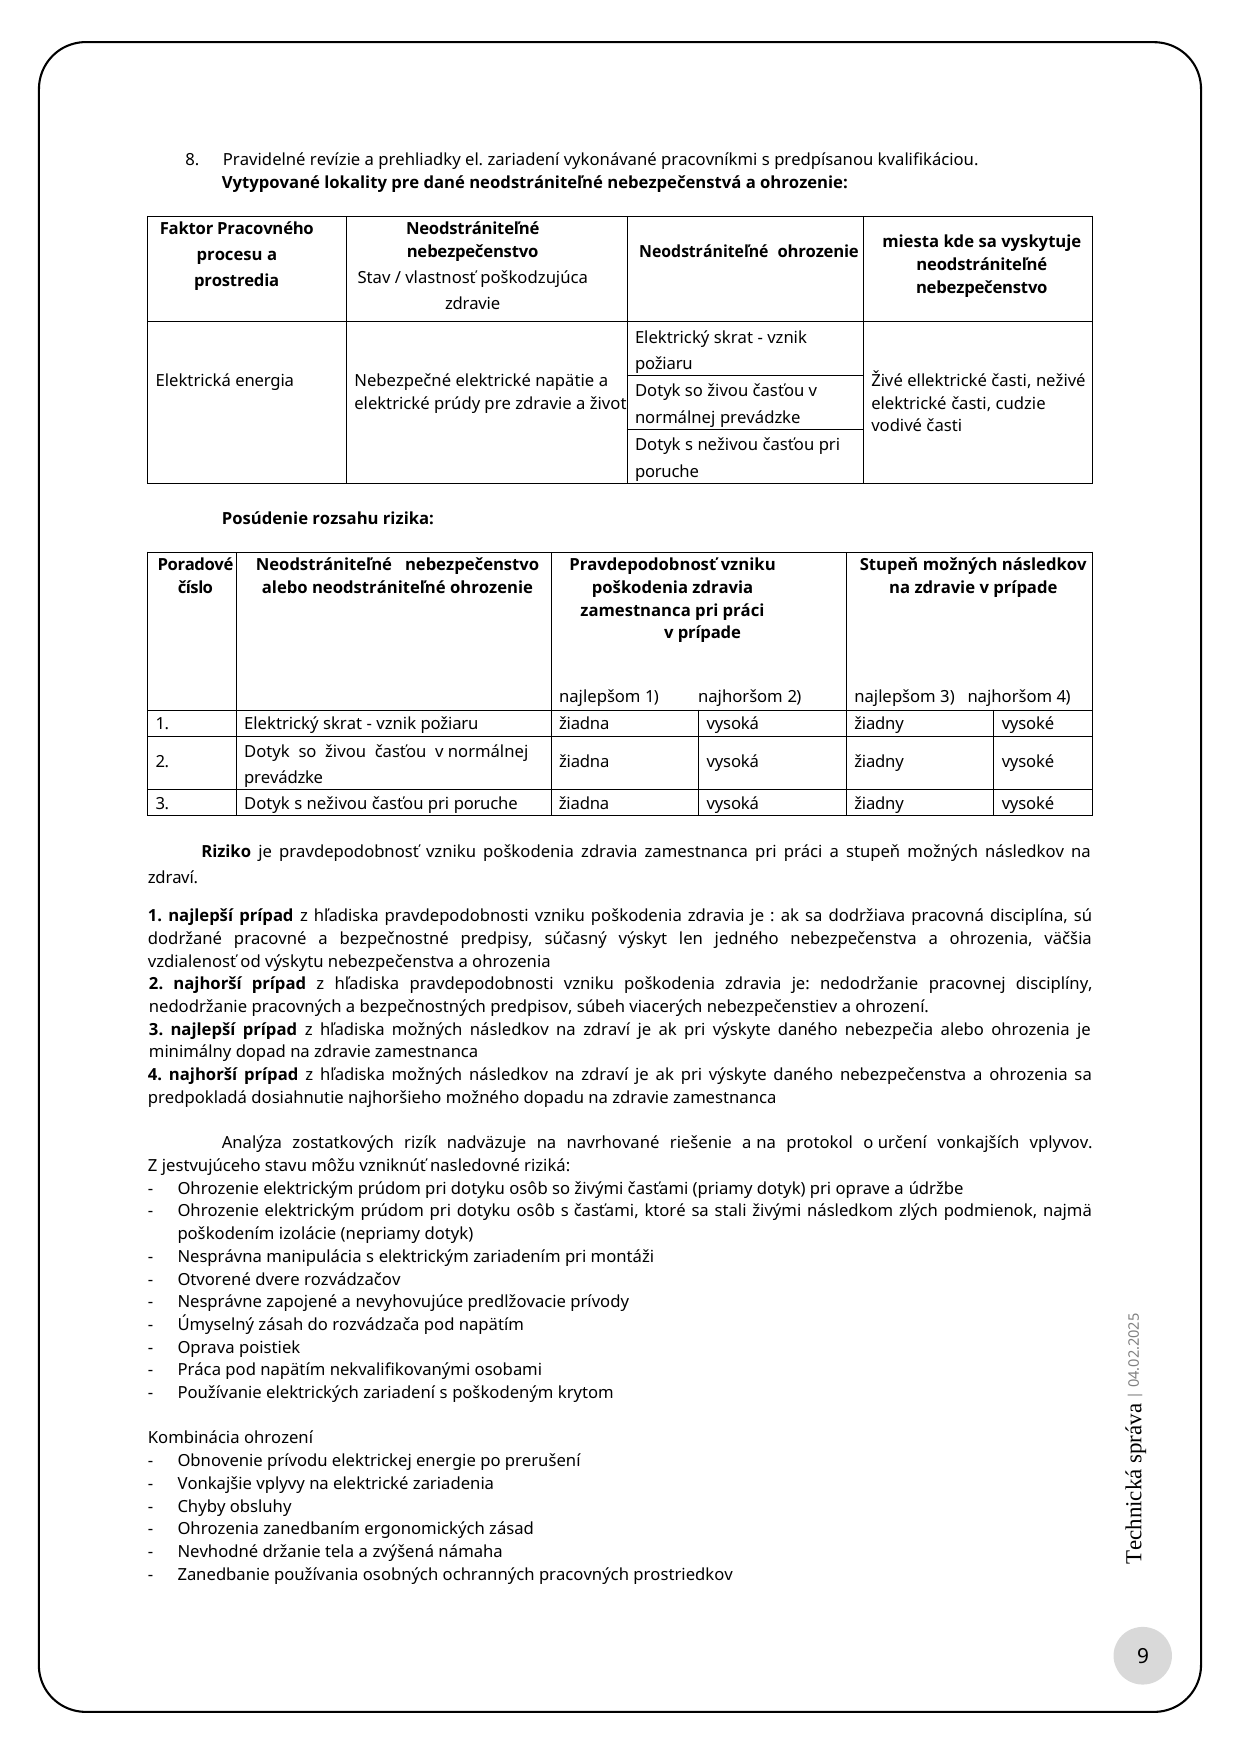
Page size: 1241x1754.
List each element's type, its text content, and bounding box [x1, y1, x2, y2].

table_cell 2. [148, 737, 236, 789]
text Kombinácia ohrození [148, 1426, 1092, 1449]
text Vytypované lokality pre dané neodstrániteľné nebezpečenstvá a ohrozenie: [148, 170, 1092, 193]
text Posúdenie rozsahu rizika: [148, 506, 1092, 529]
text 4. najhorší prípad z hľadiska možných následkov na zdraví je ak pri výskyte daného nebezpečenstva a ohrozenia sa predpokladá dosiahnutie najhoršieho možného dopadu na zdravie zamestnanca [148, 1063, 1092, 1108]
table_cell Živé ellektrické časti, neživé elektrické časti, cudzie vodivé časti [864, 322, 1092, 482]
list Používanie elektrických zariadení s poškodeným krytom [148, 1381, 1092, 1403]
table_cell vysoké [994, 790, 1092, 815]
list Nevhodné držanie tela a zvýšená námaha [148, 1539, 1092, 1562]
list Pravidelné revízie a prehliadky el. zariadení vykonávané pracovníkmi s predpísanou kvalifikáciou. [185, 148, 1092, 170]
table_cell vysoká [699, 737, 846, 789]
list Nesprávne zapojené a nevyhovujúce predlžovacie prívody [148, 1290, 1092, 1312]
table_cell Nebezpečné elektrické napätie a elektrické prúdy pre zdravie a život [347, 322, 627, 482]
list 3. najlepší prípad z hľadiska možných následkov na zdraví je ak pri výskyte daného nebezpečia alebo ohrozenia je minimálny dopad na zdravie zamestnanca [149, 1017, 1093, 1063]
list Zanedbanie používania osobných ochranných pracovných prostriedkov [148, 1562, 1092, 1585]
table_cell Dotyk so živou časťou v normálnej prevádzke [628, 376, 863, 428]
table_cell Elektrická energia [148, 322, 346, 482]
list Otvorené dvere rozvádzačov [148, 1267, 1092, 1290]
table_cell vysoké [994, 711, 1092, 736]
table_cell Dotyk s neživou časťou pri poruche [628, 430, 863, 482]
table_header Neodstrániteľné nebezpečenstvo Stav / vlastnosť poškodzujúca zdravie [347, 217, 627, 321]
table_cell Dotyk so živou časťou v normálnej prevádzke [237, 737, 551, 789]
table_cell 1. [148, 711, 236, 736]
list 1. najlepší prípad z hľadiska pravdepodobnosti vzniku poškodenia zdravia je : ak sa dodržiava pracovná disciplína, sú dodržané pracovné a bezpečnostné predpisy, súčasný výskyt len jedného nebezpečenstva a ohrozenia, väčšia vzdialenosť od výskytu nebezpečenstva a ohrozenia [148, 904, 1093, 972]
table_cell najlepšom 3) najhoršom 4) [847, 670, 1092, 709]
table_header Pravdepodobnosť vzniku poškodenia zdravia zamestnanca pri práci v prípade [552, 553, 846, 670]
table_cell vysoká [699, 711, 846, 736]
table_cell žiadna [552, 790, 698, 815]
table_cell vysoké [994, 737, 1092, 789]
table_header Neodstrániteľné nebezpečenstvo alebo neodstrániteľné ohrozenie [237, 553, 551, 670]
table_cell Dotyk s neživou časťou pri poruche [237, 790, 551, 815]
list Nesprávna manipulácia s elektrickým zariadením pri montáži [148, 1244, 1092, 1267]
list Vonkajšie vplyvy na elektrické zariadenia [148, 1471, 1092, 1494]
text Analýza zostatkových rizík nadväzuje na navrhované riešenie a na protokol o určení vonkajších vplyvov. Z jestvujúceho stavu môžu vzniknúť nasledovné riziká: [148, 1131, 1092, 1176]
table_cell Elektrický skrat - vznik požiaru [237, 711, 551, 736]
table_cell žiadny [847, 790, 993, 815]
table_header Neodstrániteľné ohrozenie [628, 217, 863, 321]
list 2. najhorší prípad z hľadiska pravdepodobnosti vzniku poškodenia zdravia je: nedodržanie pracovnej disciplíny, nedodržanie pracovných a bezpečnostných predpisov, súbeh viacerých nebezpečenstiev a ohrození. [149, 972, 1093, 1017]
list Ohrozenie elektrickým prúdom pri dotyku osôb s časťami, ktoré sa stali živými následkom zlých podmienok, najmä poškodením izolácie (nepriamy dotyk) [148, 1199, 1092, 1244]
table_cell Elektrický skrat - vznik požiaru [628, 322, 863, 374]
table_header Poradové číslo [148, 553, 236, 670]
table_cell žiadny [847, 711, 993, 736]
list Chyby obsluhy [148, 1494, 1092, 1517]
list Ohrozenie elektrickým prúdom pri dotyku osôb so živými časťami (priamy dotyk) pri oprave a údržbe [148, 1176, 1092, 1199]
table_header Stupeň možných následkov na zdravie v prípade [847, 553, 1092, 670]
list Ohrozenia zanedbaním ergonomických zásad [148, 1517, 1092, 1539]
list Obnovenie prívodu elektrickej energie po prerušení [148, 1449, 1092, 1471]
table_cell [237, 670, 551, 709]
table_cell žiadna [552, 711, 698, 736]
table_cell najlepšom 1) najhoršom 2) [552, 670, 846, 709]
table_cell žiadny [847, 737, 993, 789]
table_cell 3. [148, 790, 236, 815]
list Úmyselný zásah do rozvádzača pod napätím [148, 1312, 1092, 1335]
list Práca pod napätím nekvalifikovanými osobami [148, 1358, 1092, 1381]
table_header miesta kde sa vyskytuje neodstrániteľné nebezpečenstvo [864, 217, 1092, 321]
table_cell vysoká [699, 790, 846, 815]
table_header Faktor Pracovného procesu a prostredia [148, 217, 346, 321]
text Riziko je pravdepodobnosť vzniku poškodenia zdravia zamestnanca pri práci a stupeň možných následkov na zdraví. [148, 839, 1093, 888]
list Oprava poistiek [148, 1335, 1092, 1358]
table_cell žiadna [552, 737, 698, 789]
table_cell [148, 670, 236, 709]
